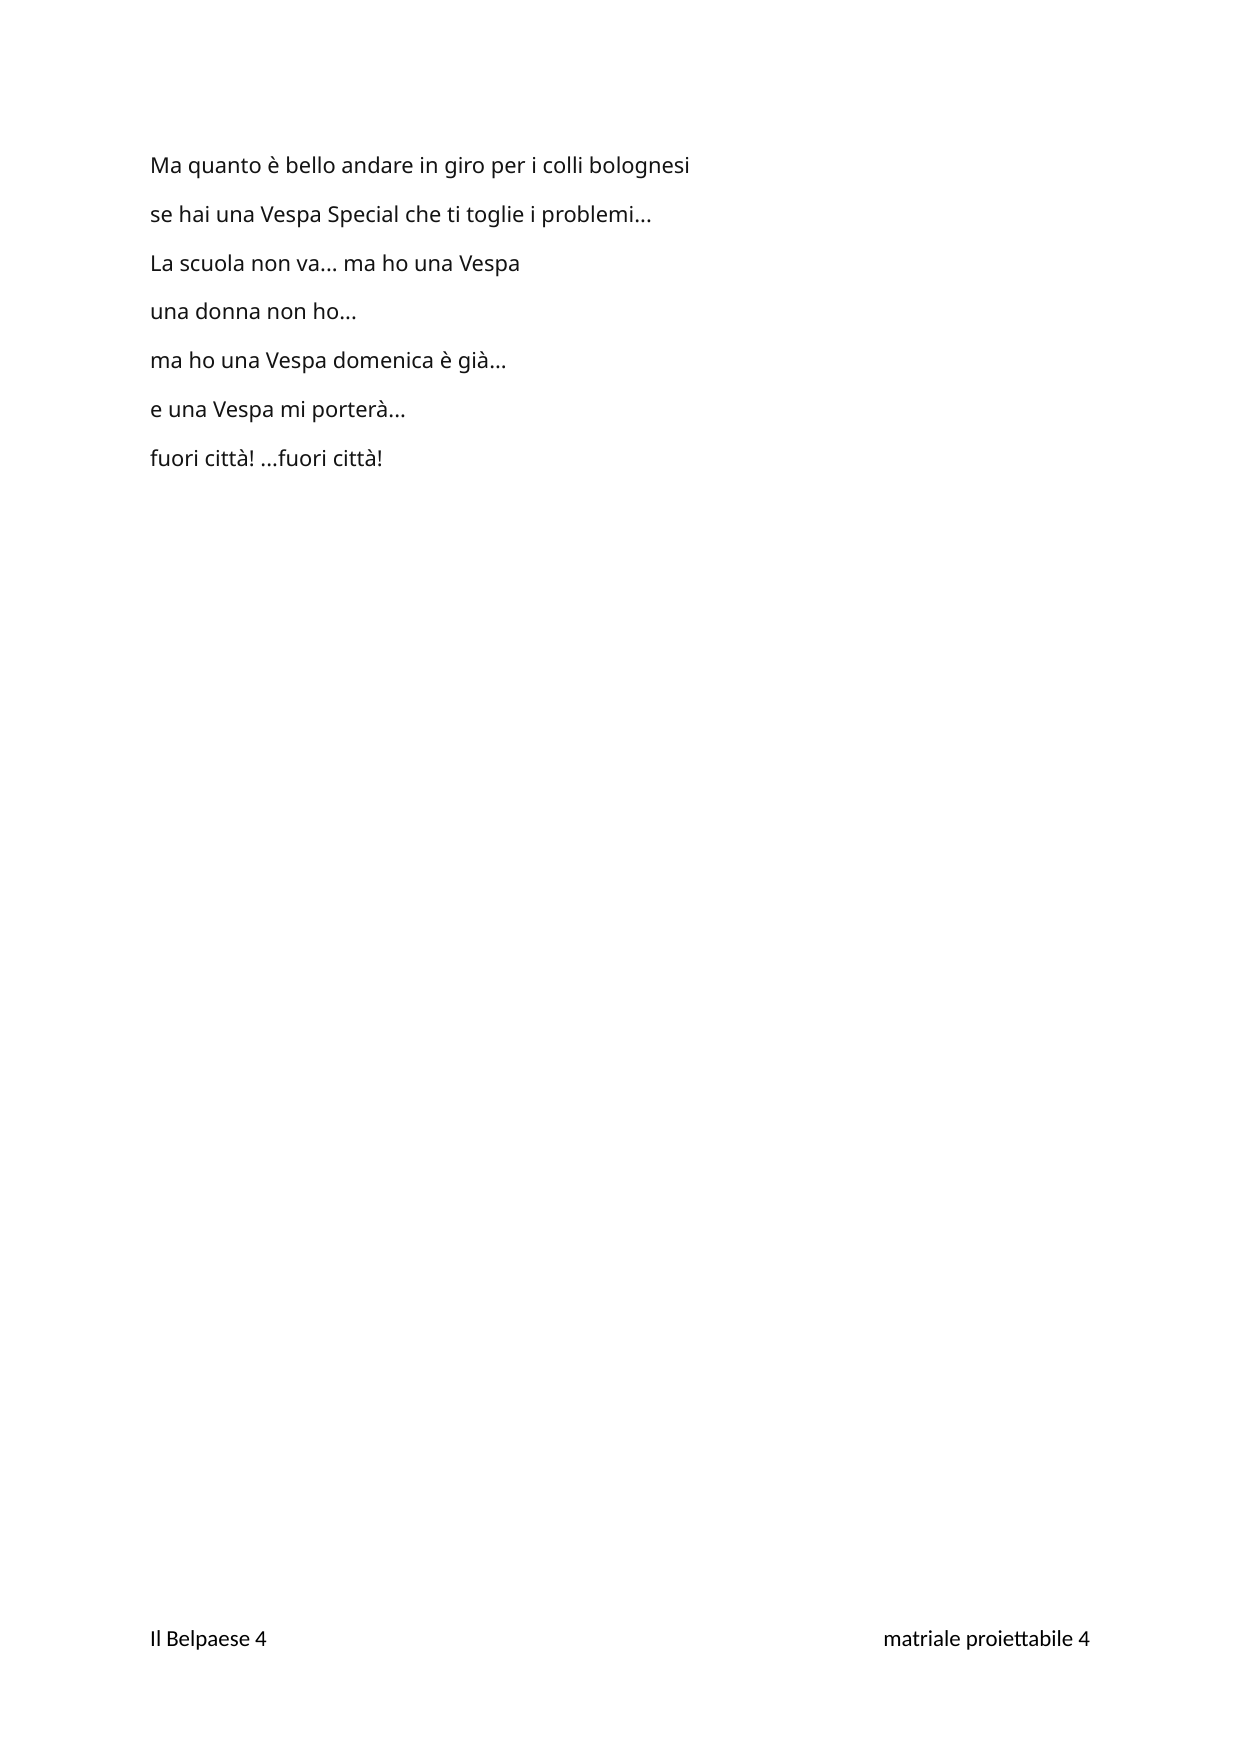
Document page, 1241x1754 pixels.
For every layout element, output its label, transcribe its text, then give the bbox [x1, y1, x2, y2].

text fuori città! ...fuori città! [150, 442, 1090, 472]
text Ma quanto è bello andare in giro per i colli bolognesi [150, 150, 1090, 180]
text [150, 199, 1090, 228]
text e una Vespa mi porterà... [150, 394, 1090, 423]
text una donna non ho... [150, 296, 1090, 326]
text La scuola non va... ma ho una Vespa [150, 247, 1090, 277]
text ma ho una Vespa domenica è già... [150, 345, 1090, 375]
